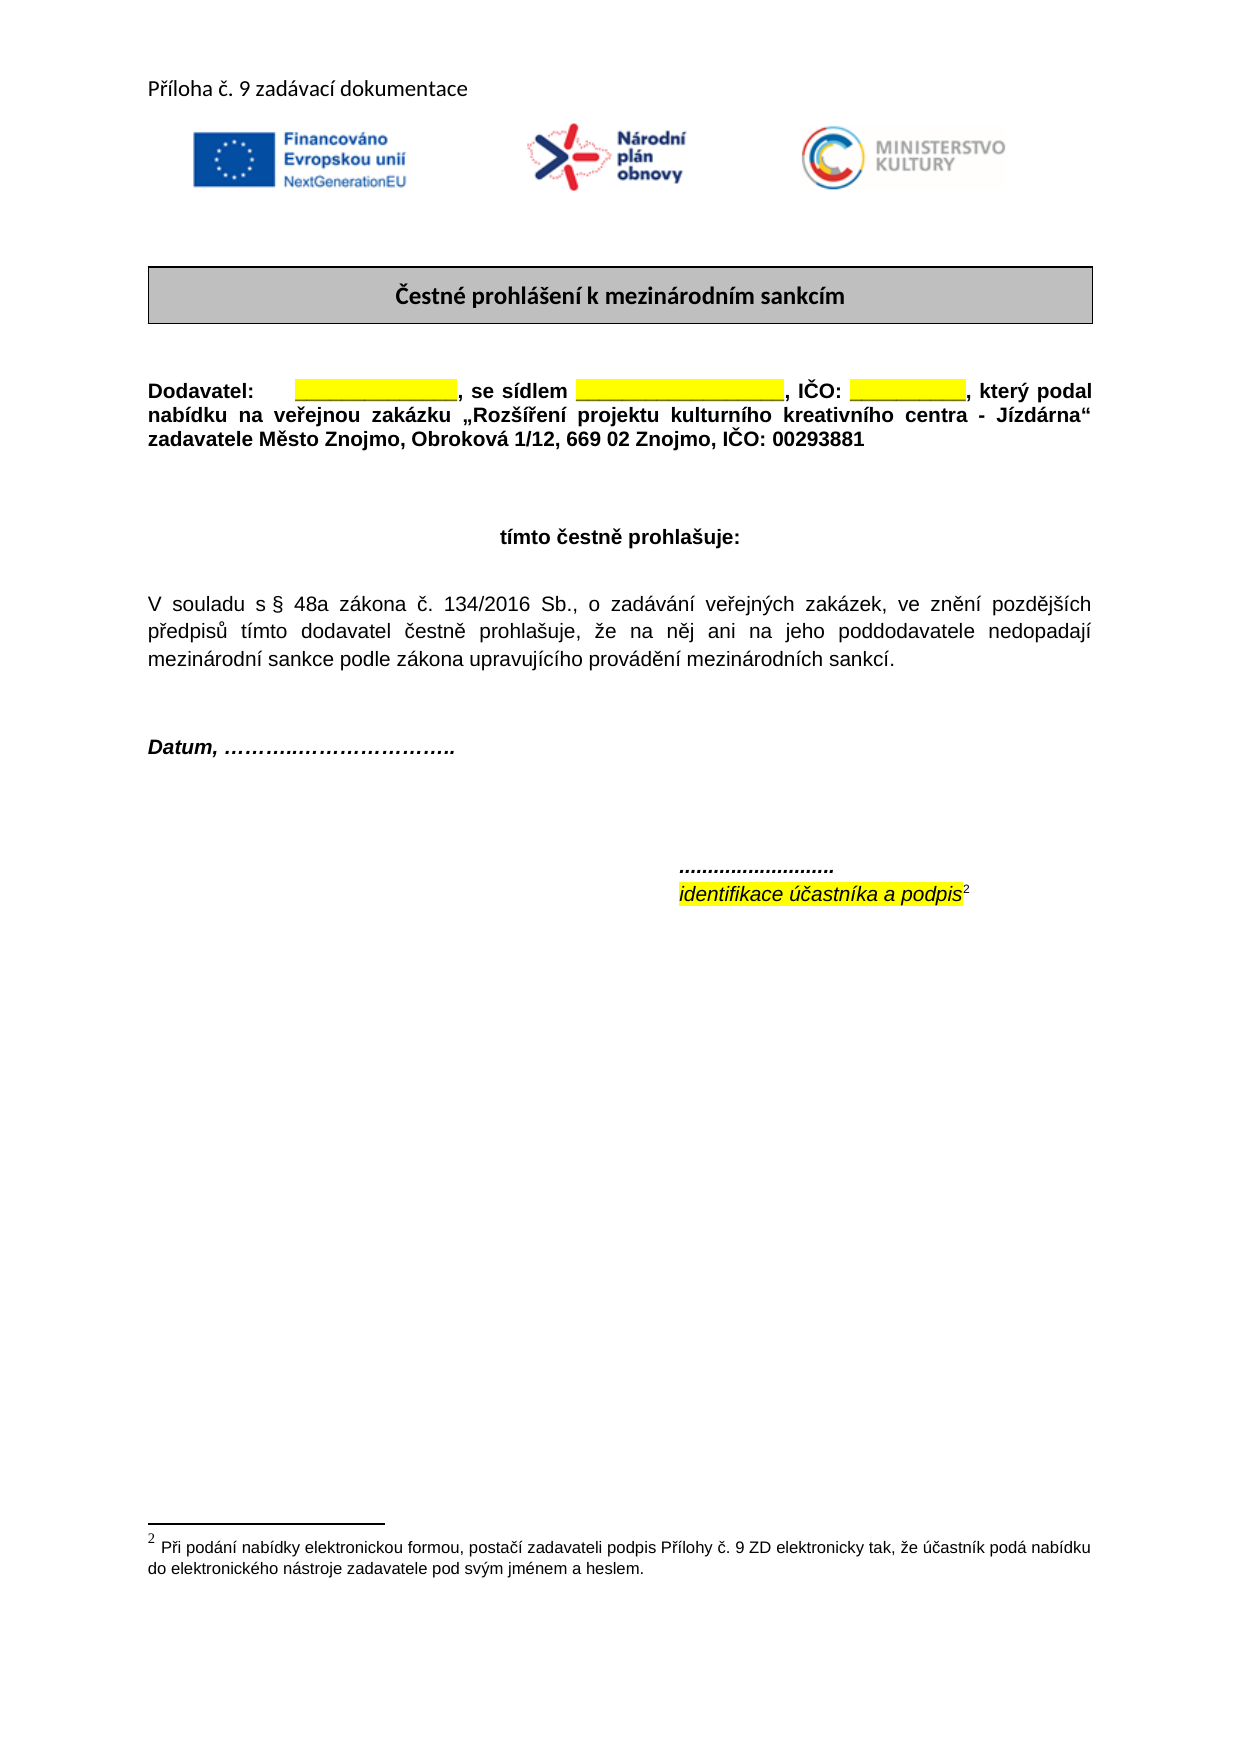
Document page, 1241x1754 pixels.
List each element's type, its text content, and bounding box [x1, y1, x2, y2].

picture [147, 101, 1063, 215]
text Datum, ………..………………….. [148, 734, 1093, 758]
text ........................... identifikace účastníka a podpis [679, 854, 1093, 907]
text Dodavatel: ______________, se sídlem __________________, IČO: __________, který podal nabídku na veřejnou zakázku „Rozšíření projektu kulturního kreativního centra - Jízdárna“ zadavatele Město Znojmo, Obroková 1/12, 669 02 Znojmo, IČO: 00293881 [148, 378, 1093, 450]
text V souladu s § 48a zákona č. 134/2016 Sb., o zadávání veřejných zakázek, ve znění pozdějších předpisů tímto dodavatel čestně prohlašuje, že na něj ani na jeho poddodavatele nedopadají mezinárodní sankce podle zákona upravujícího provádění mezinárodních sankcí. [148, 592, 1093, 671]
table_header Čestné prohlášení k mezinárodním sankcím [149, 268, 1092, 323]
text tímto čestně prohlašuje: [148, 524, 1093, 548]
